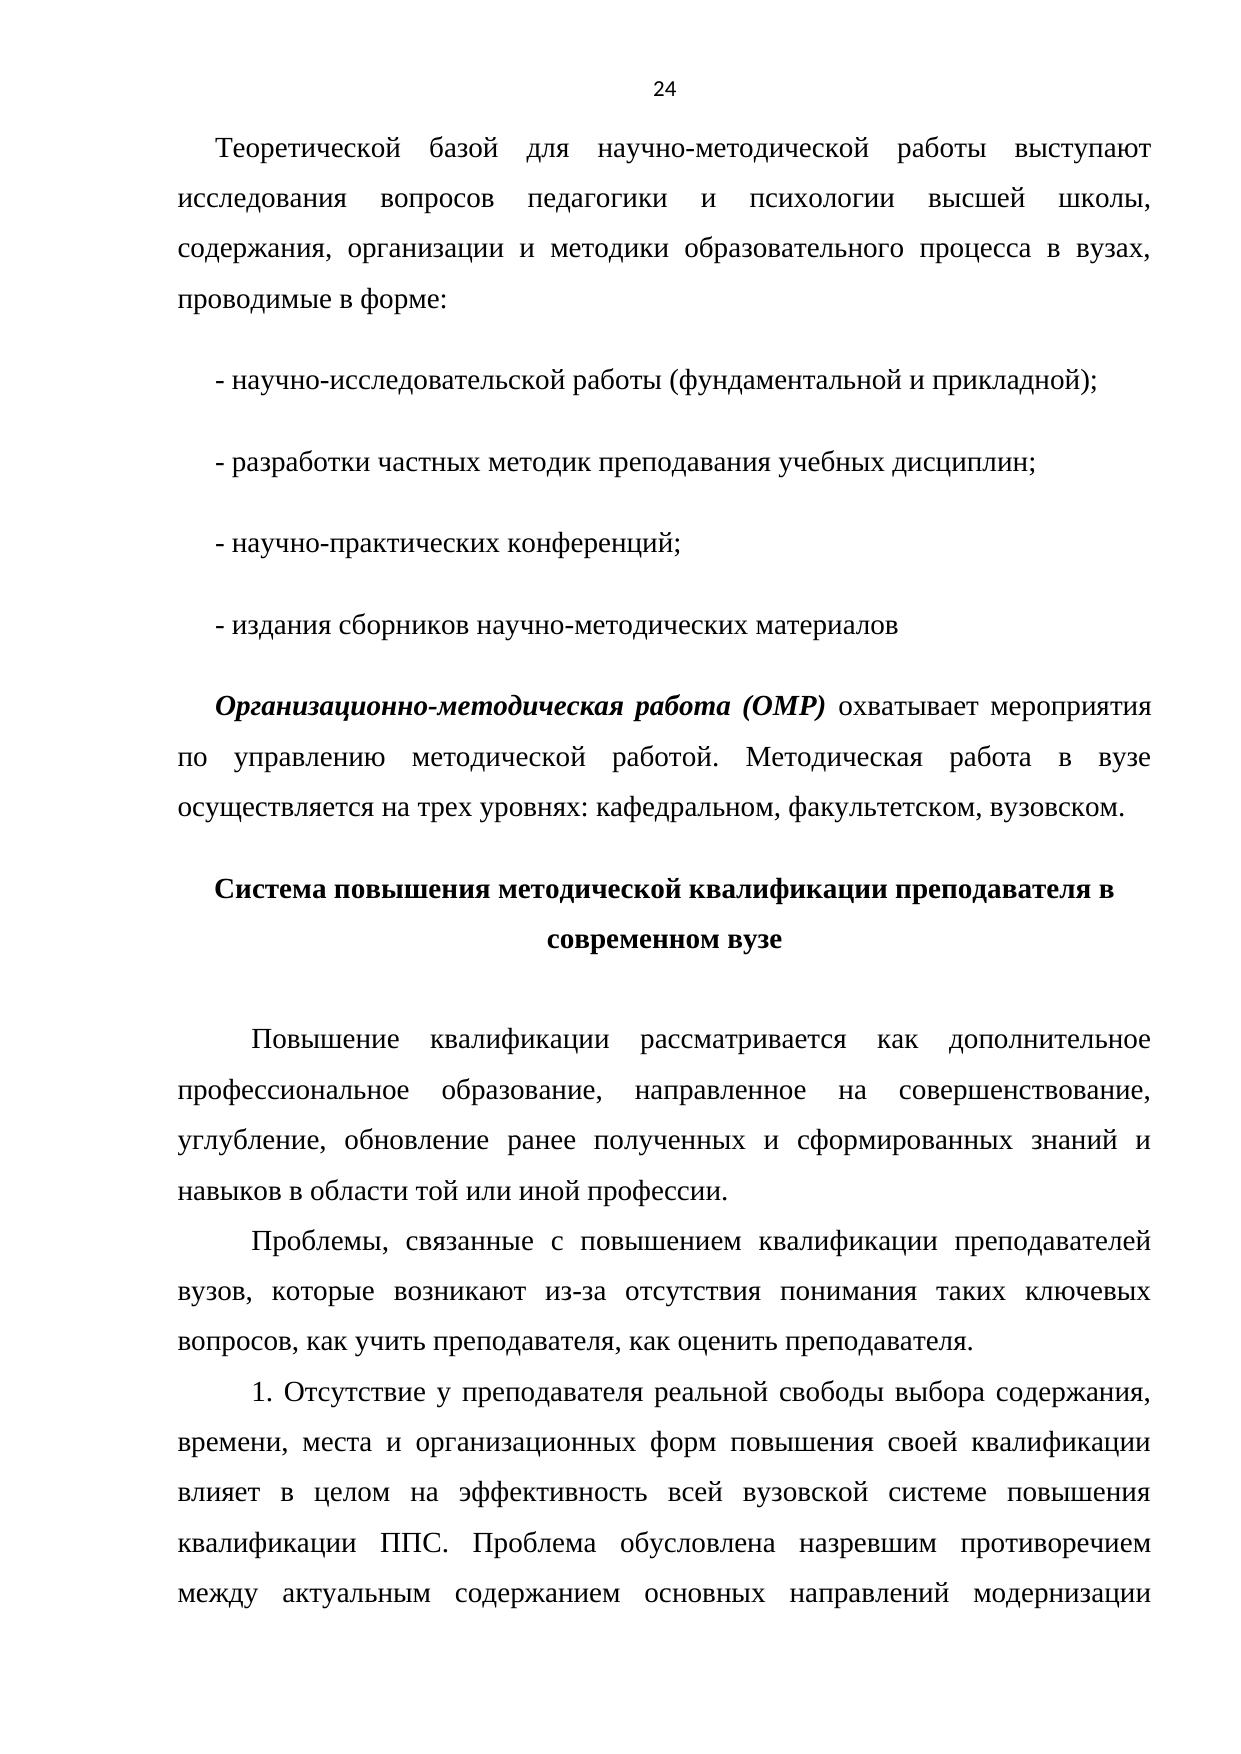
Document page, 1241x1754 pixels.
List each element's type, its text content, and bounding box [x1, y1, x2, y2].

text Теоретической базой для научно-методической работы выступают исследования вопросов педагогики и психологии высшей школы, содержания, организации и методики образовательного процесса в вузах, проводимые в форме: [177, 130, 1152, 314]
text - научно-исследовательской работы (фундаментальной и прикладной); [177, 362, 1152, 396]
text - научно-практических конференций; [177, 525, 1152, 559]
text - издания сборников научно-методических материалов [177, 607, 1152, 641]
text - разработки частных методик преподавания учебных дисциплин; [177, 444, 1152, 477]
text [177, 1374, 1152, 1609]
text Система повышения методической квалификации преподавателя в современном вузе [177, 871, 1152, 954]
text Проблемы, связанные с повышением квалификации преподавателей вузов, которые возникают из-за отсутствия понимания таких ключевых вопросов, как учить преподавателя, как оценить преподавателя. [177, 1223, 1152, 1357]
text Организационно-методическая работа (ОМР) охватывает мероприятия по управлению методической работой. Методическая работа в вузе осуществляется на трех уровнях: кафедральном, факультетском, вузовском. [177, 688, 1152, 823]
text Повышение квалификации рассматривается как дополнительное профессиональное образование, направленное на совершенствование, углубление, обновление ранее полученных и сформированных знаний и навыков в области той или иной профессии. [177, 1022, 1152, 1206]
